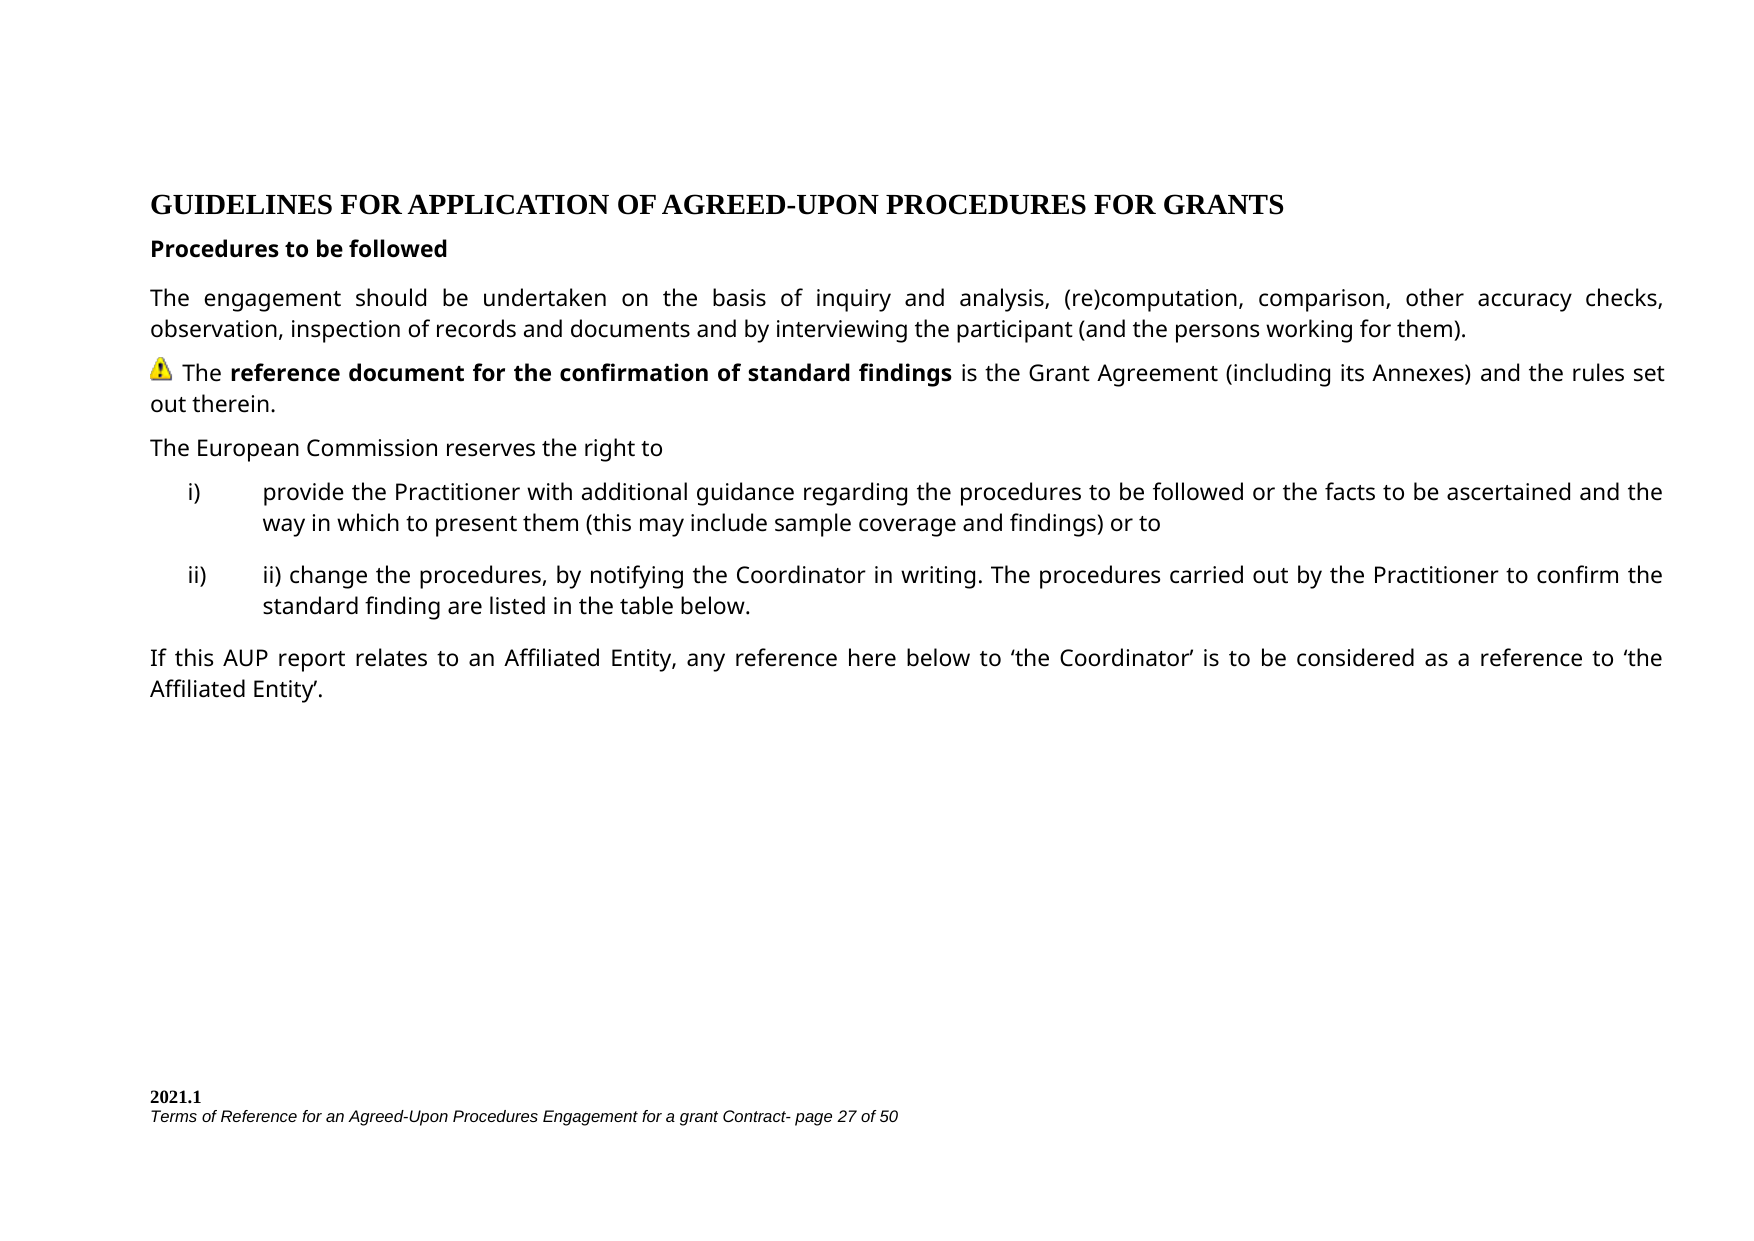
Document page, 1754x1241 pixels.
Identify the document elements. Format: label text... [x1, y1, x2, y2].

text If this AUP report relates to an Affiliated Entity, any reference here below to ‘the Coordinator’ is to be considered as a reference to ‘the Affiliated Entity’. [150, 642, 1665, 704]
text The engagement should be undertaken on the basis of inquiry and analysis, (re)computation, comparison, other accuracy checks, observation, inspection of records and documents and by interviewing the participant (and the persons working for them). [150, 282, 1665, 344]
list provide the Practitioner with additional guidance regarding the procedures to be followed or the facts to be ascertained and the way in which to present them (this may include sample coverage and findings) or to [187, 475, 1665, 538]
subtitle GUIDELINES FOR APPLICATION OF AGREED-UPON PROCEDURES FOR GRANTS [150, 187, 1665, 221]
text Procedures to be followed [150, 233, 1665, 264]
list ii) change the procedures, by notifying the Coordinator in writing. The procedures carried out by the Practitioner to confirm the standard finding are listed in the table below. [187, 559, 1665, 621]
text The European Commission reserves the right to [150, 432, 1665, 463]
picture [150, 356, 175, 382]
text The reference document for the confirmation of standard findings is the Grant Agreement (including its Annexes) and the rules set out therein. [150, 357, 1665, 419]
